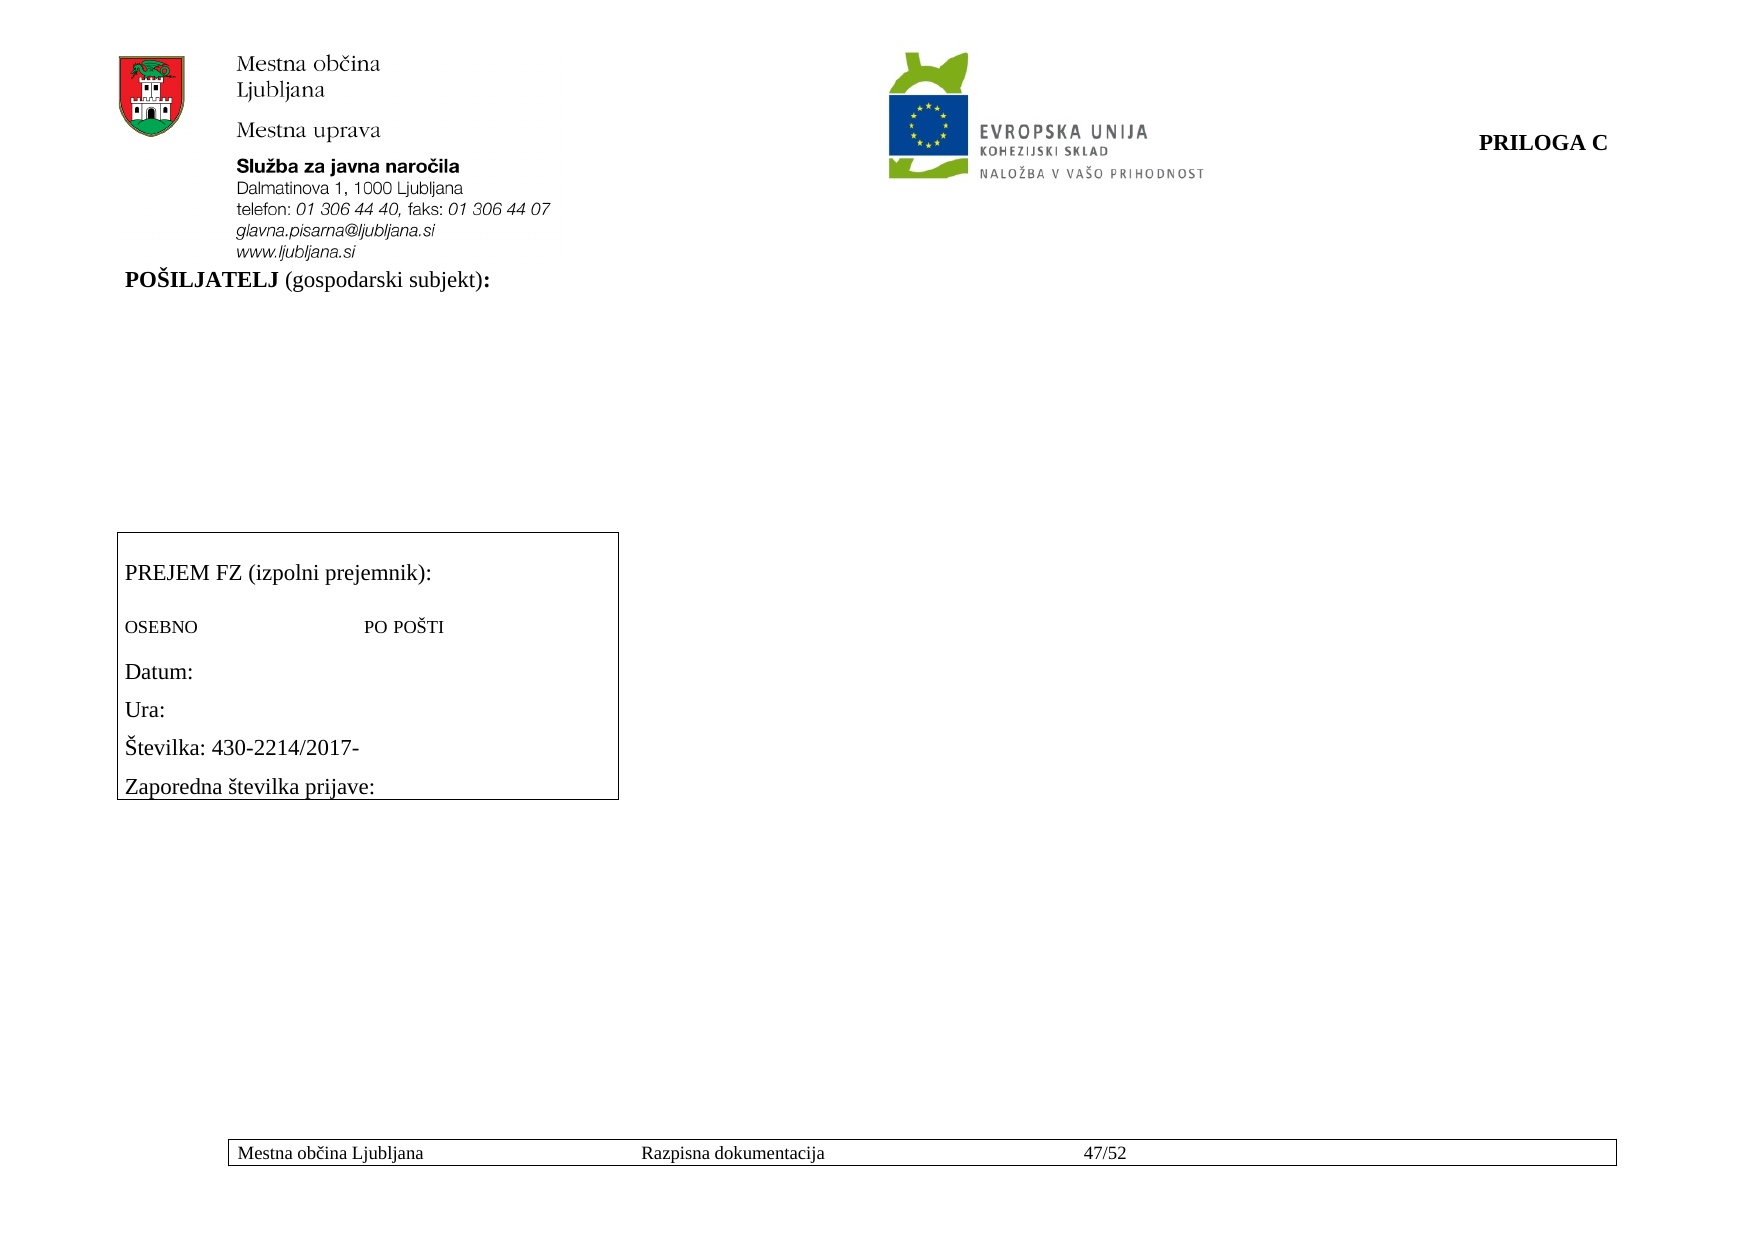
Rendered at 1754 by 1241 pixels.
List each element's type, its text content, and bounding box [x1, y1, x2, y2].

picture [118, 53, 563, 213]
table_header POŠILJATELJ (gospodarski subjekt): [118, 213, 620, 477]
text PRILOGA C [237, 129, 1608, 155]
picture [808, 155, 1247, 222]
picture [808, 0, 1247, 129]
table_header PREJEM FZ (izpolni prejemnik): osebno po pošti Datum: Ura: Številka: 430-2214/2017- Zaporedna številka prijave: [118, 533, 618, 799]
